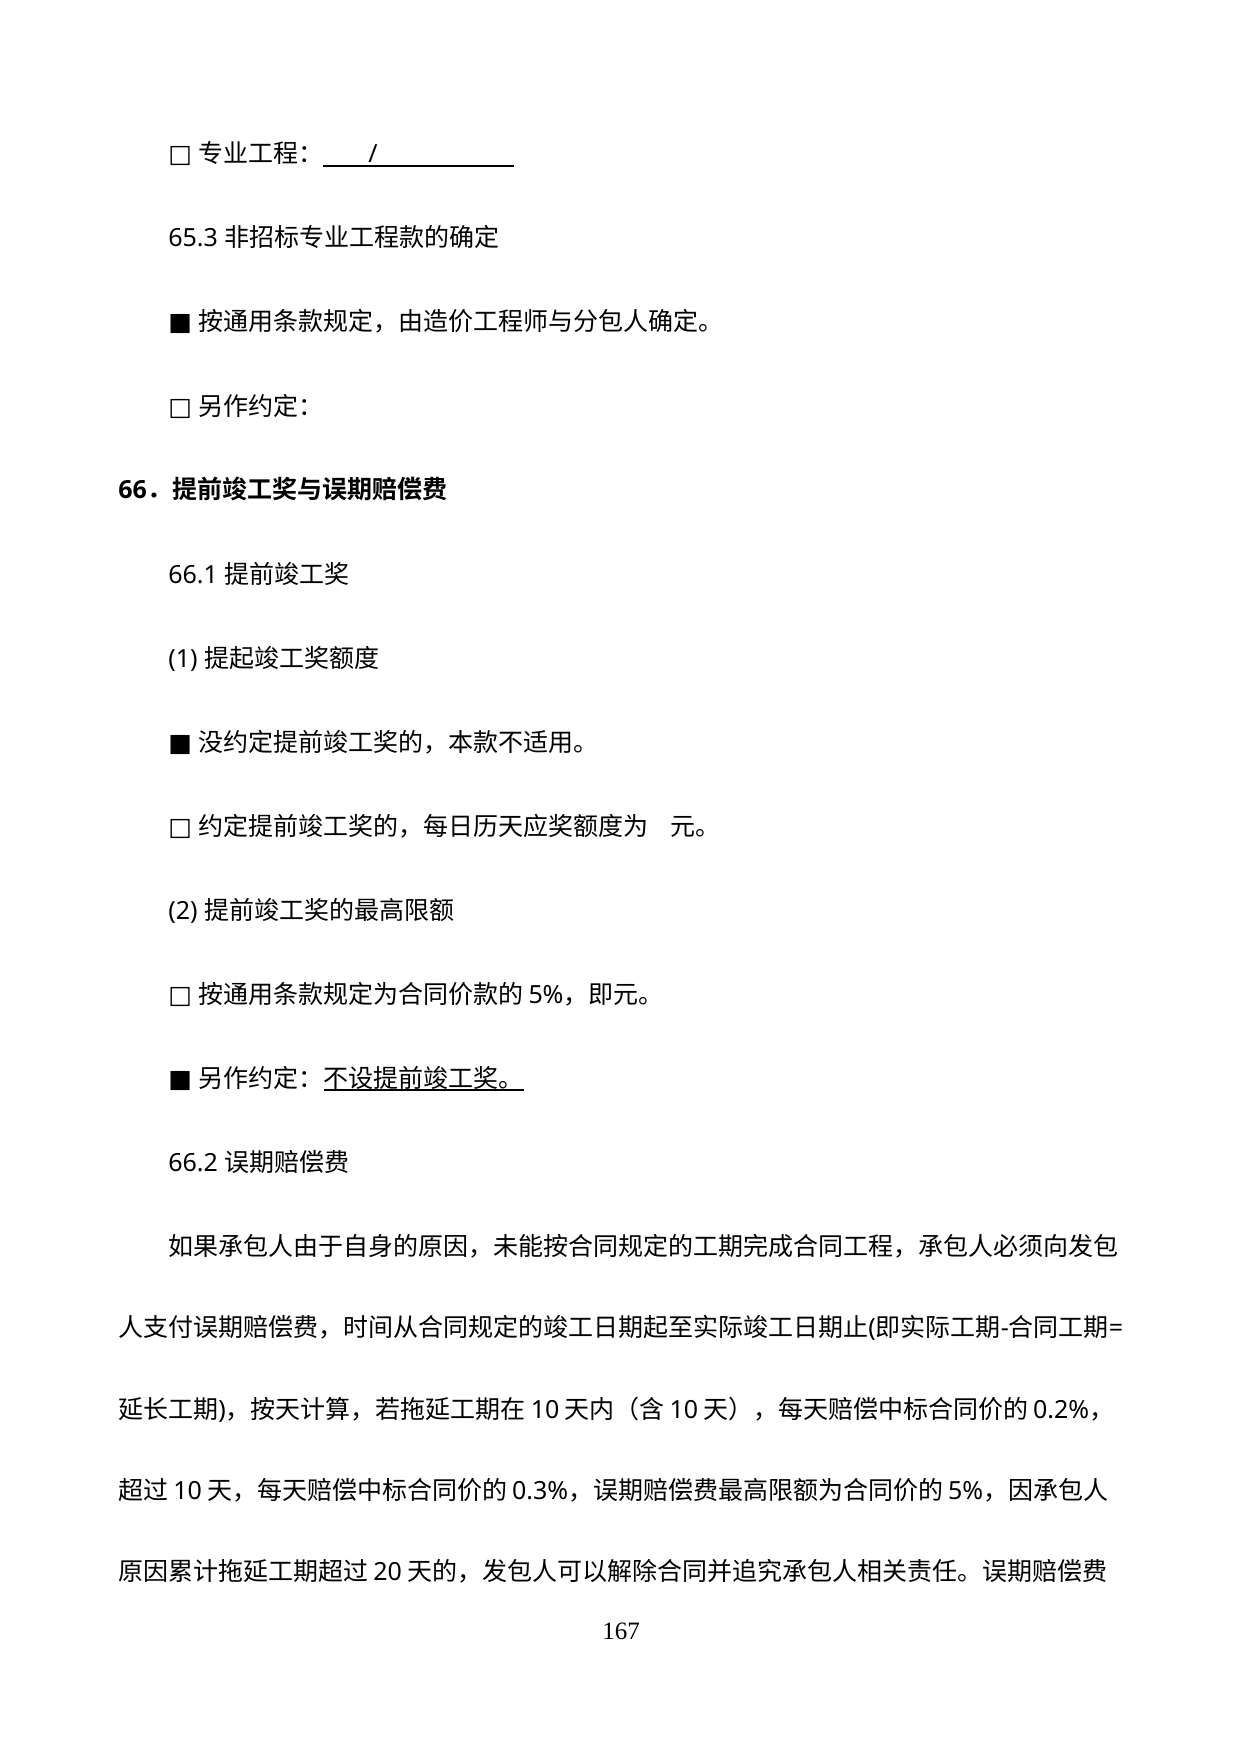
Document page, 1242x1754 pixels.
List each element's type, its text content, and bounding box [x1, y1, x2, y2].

text □ 按通用条款规定为合同价款的5%，即元。 [118, 960, 1123, 1025]
text (2) 提前竣工奖的最高限额 [118, 876, 1123, 941]
text 66.1 提前竣工奖 [118, 540, 1123, 605]
text 66．提前竣工奖与误期赔偿费 [118, 456, 1126, 521]
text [118, 1212, 1123, 1602]
text ■ 另作约定：不设提前竣工奖。 [118, 1044, 1123, 1109]
text □ 专业工程： / [118, 119, 1123, 184]
text ■ 没约定提前竣工奖的，本款不适用。 [118, 708, 1123, 773]
text □ 约定提前竣工奖的，每日历天应奖额度为 元。 [118, 792, 1123, 857]
text (1) 提起竣工奖额度 [118, 624, 1123, 689]
text 65.3 非招标专业工程款的确定 [118, 203, 1123, 268]
text □ 另作约定： [118, 372, 1123, 437]
text ■ 按通用条款规定，由造价工程师与分包人确定。 [118, 287, 1123, 352]
text 66.2 误期赔偿费 [118, 1128, 1123, 1193]
